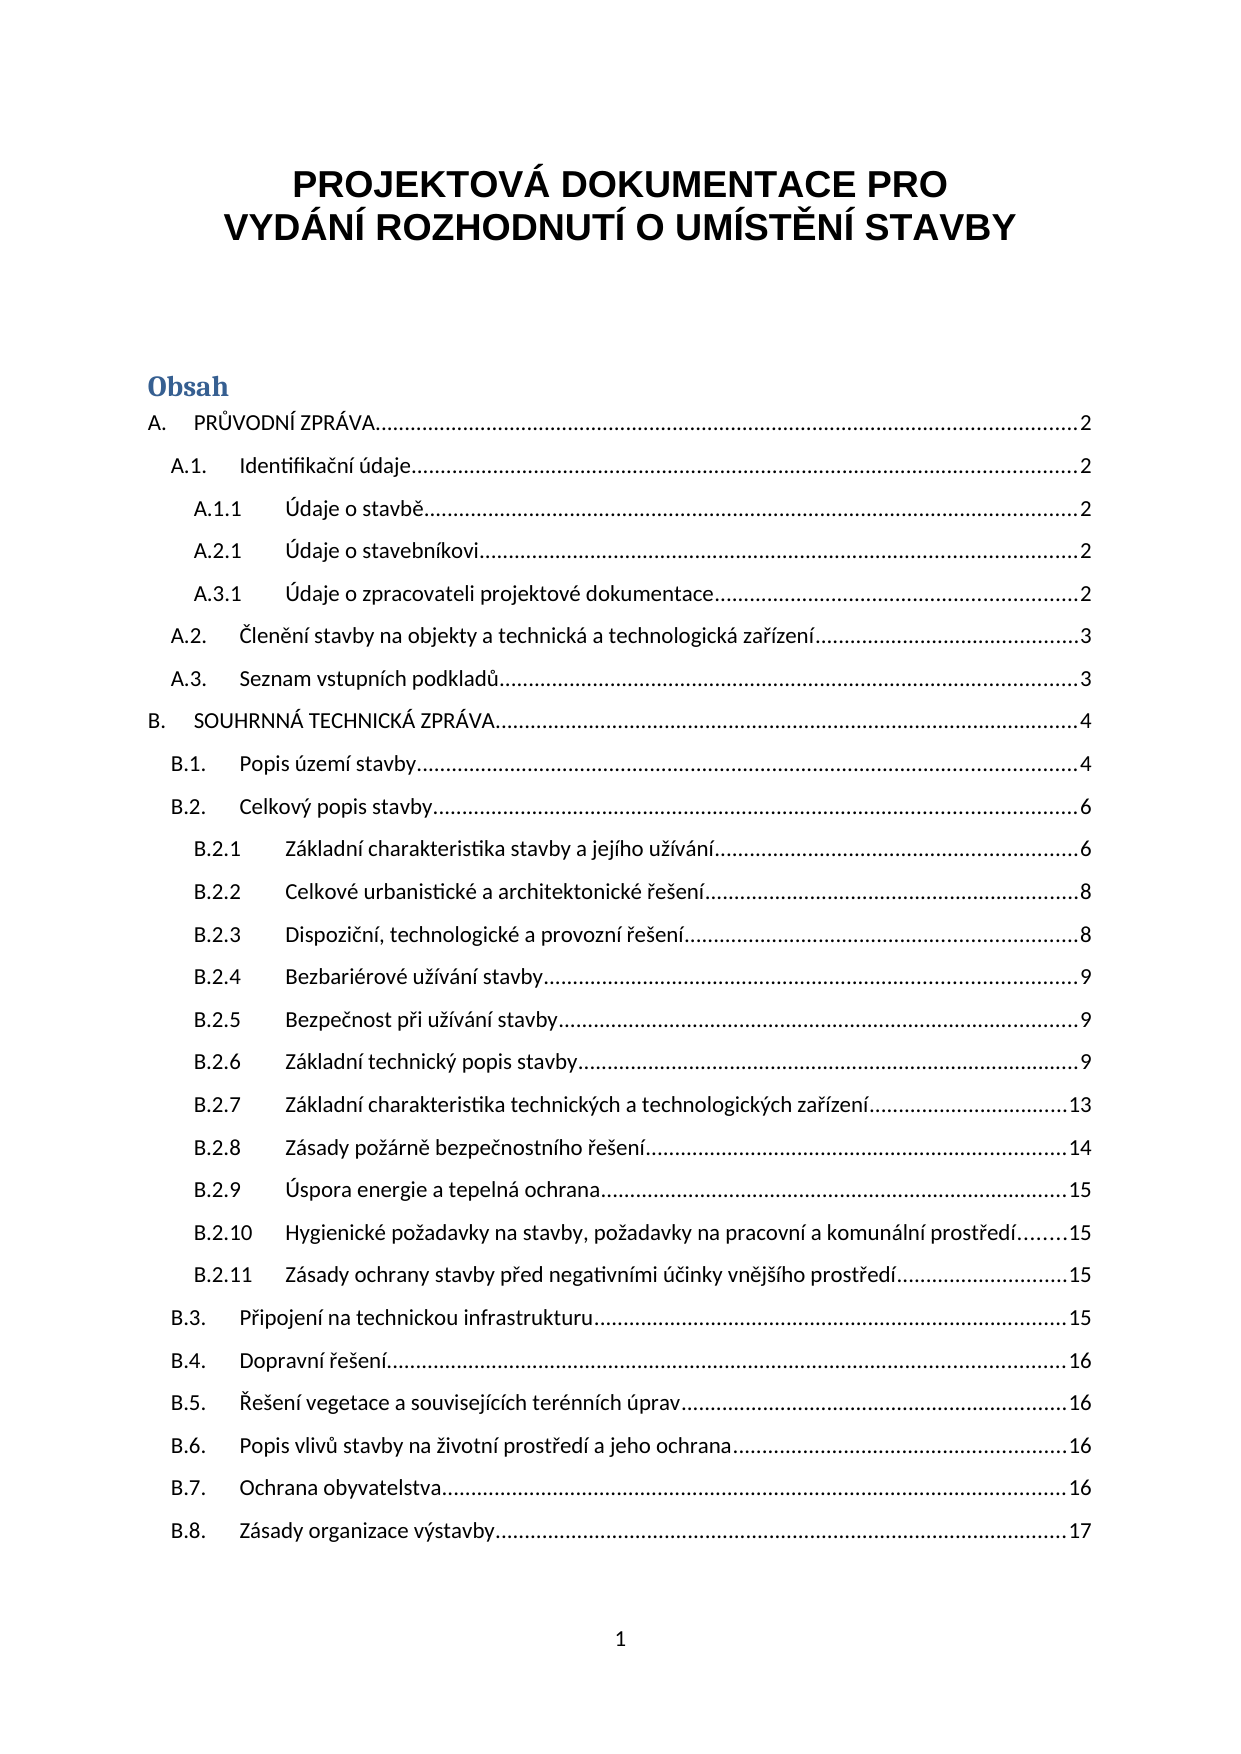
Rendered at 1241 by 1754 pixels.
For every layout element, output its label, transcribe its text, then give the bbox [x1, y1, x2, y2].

title VYDÁNÍ ROZHODNUTÍ O UMÍSTĚNÍ STAVBY [148, 206, 1092, 249]
title PROJEKTOVÁ DOKUMENTACE PRO [148, 162, 1092, 206]
